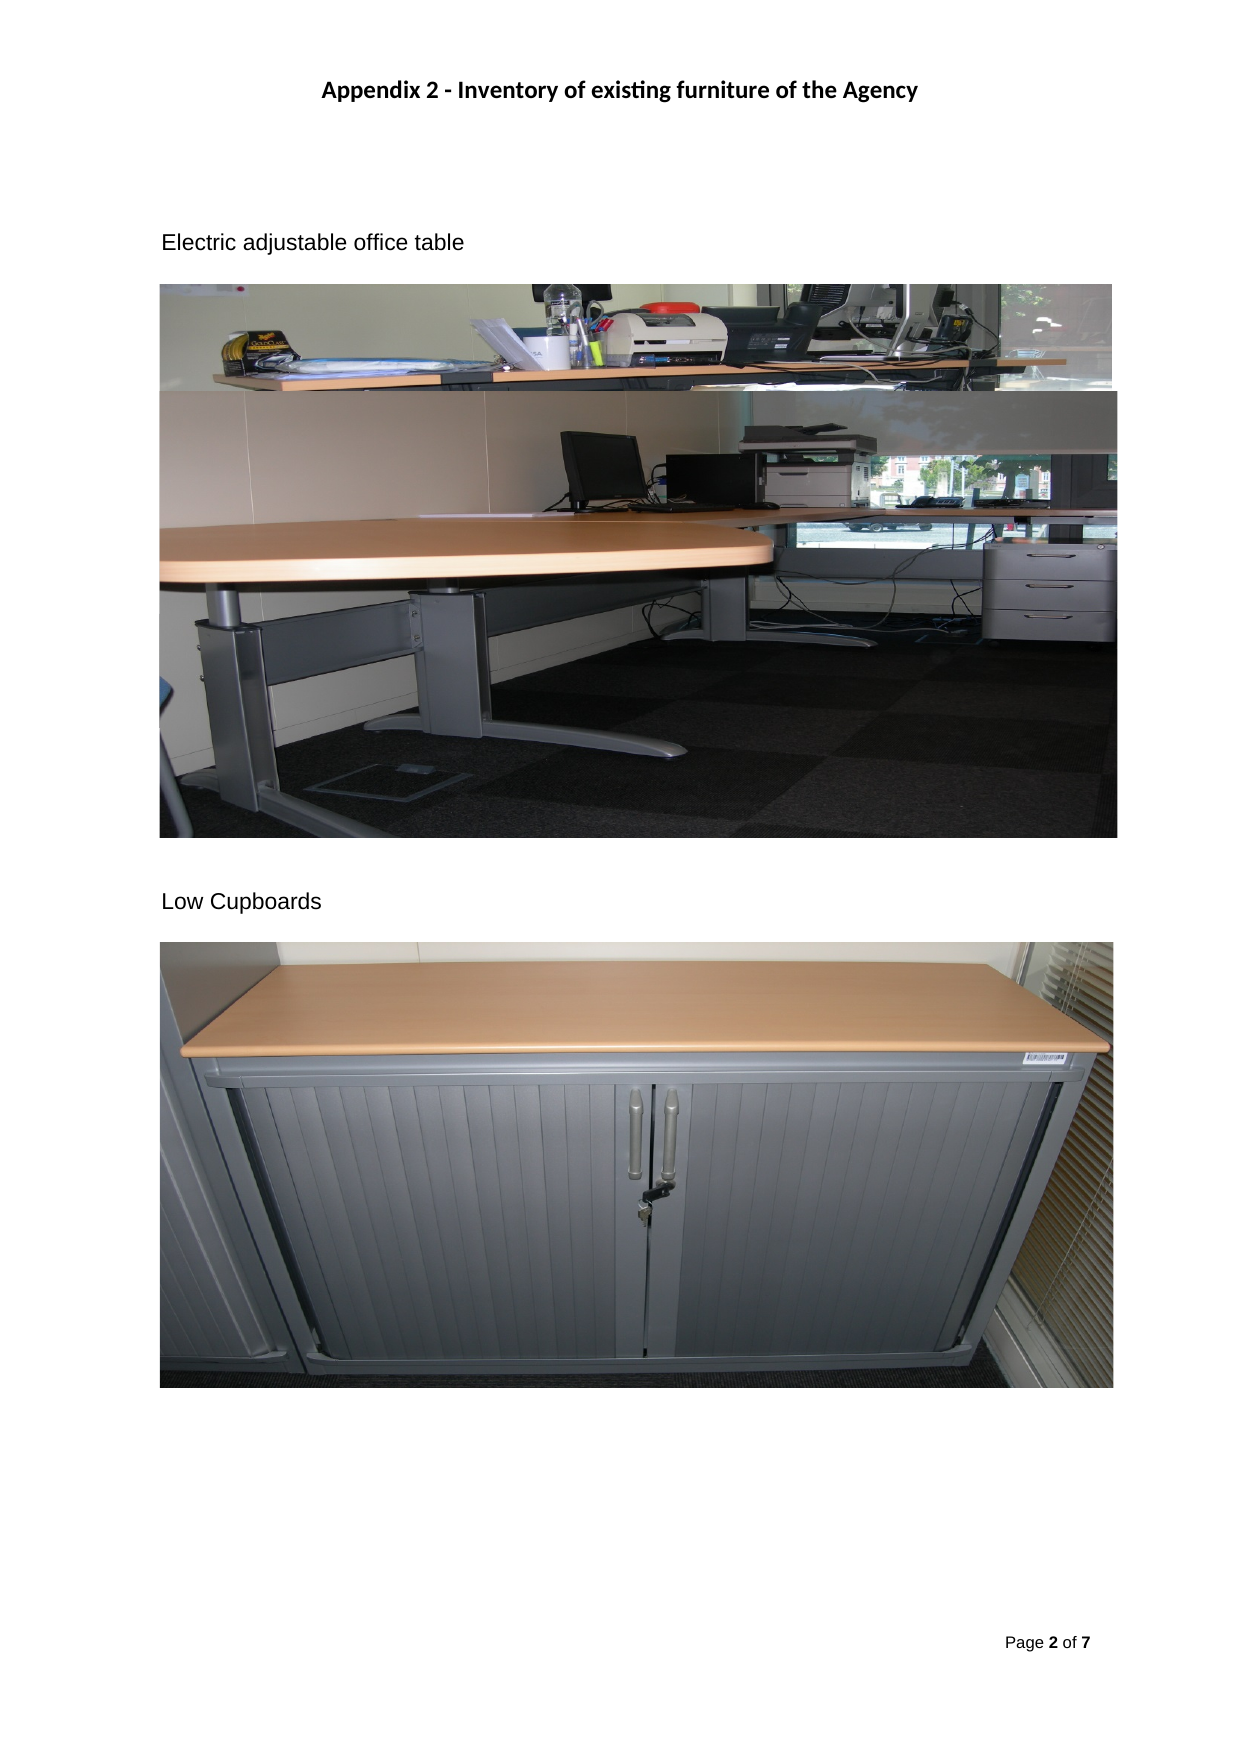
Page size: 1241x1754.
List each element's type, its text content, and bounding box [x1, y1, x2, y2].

text Electric adjustable office table [161, 229, 1090, 255]
picture [159, 942, 1114, 1388]
text Low Cupboards [161, 888, 1090, 914]
picture [159, 284, 1118, 838]
